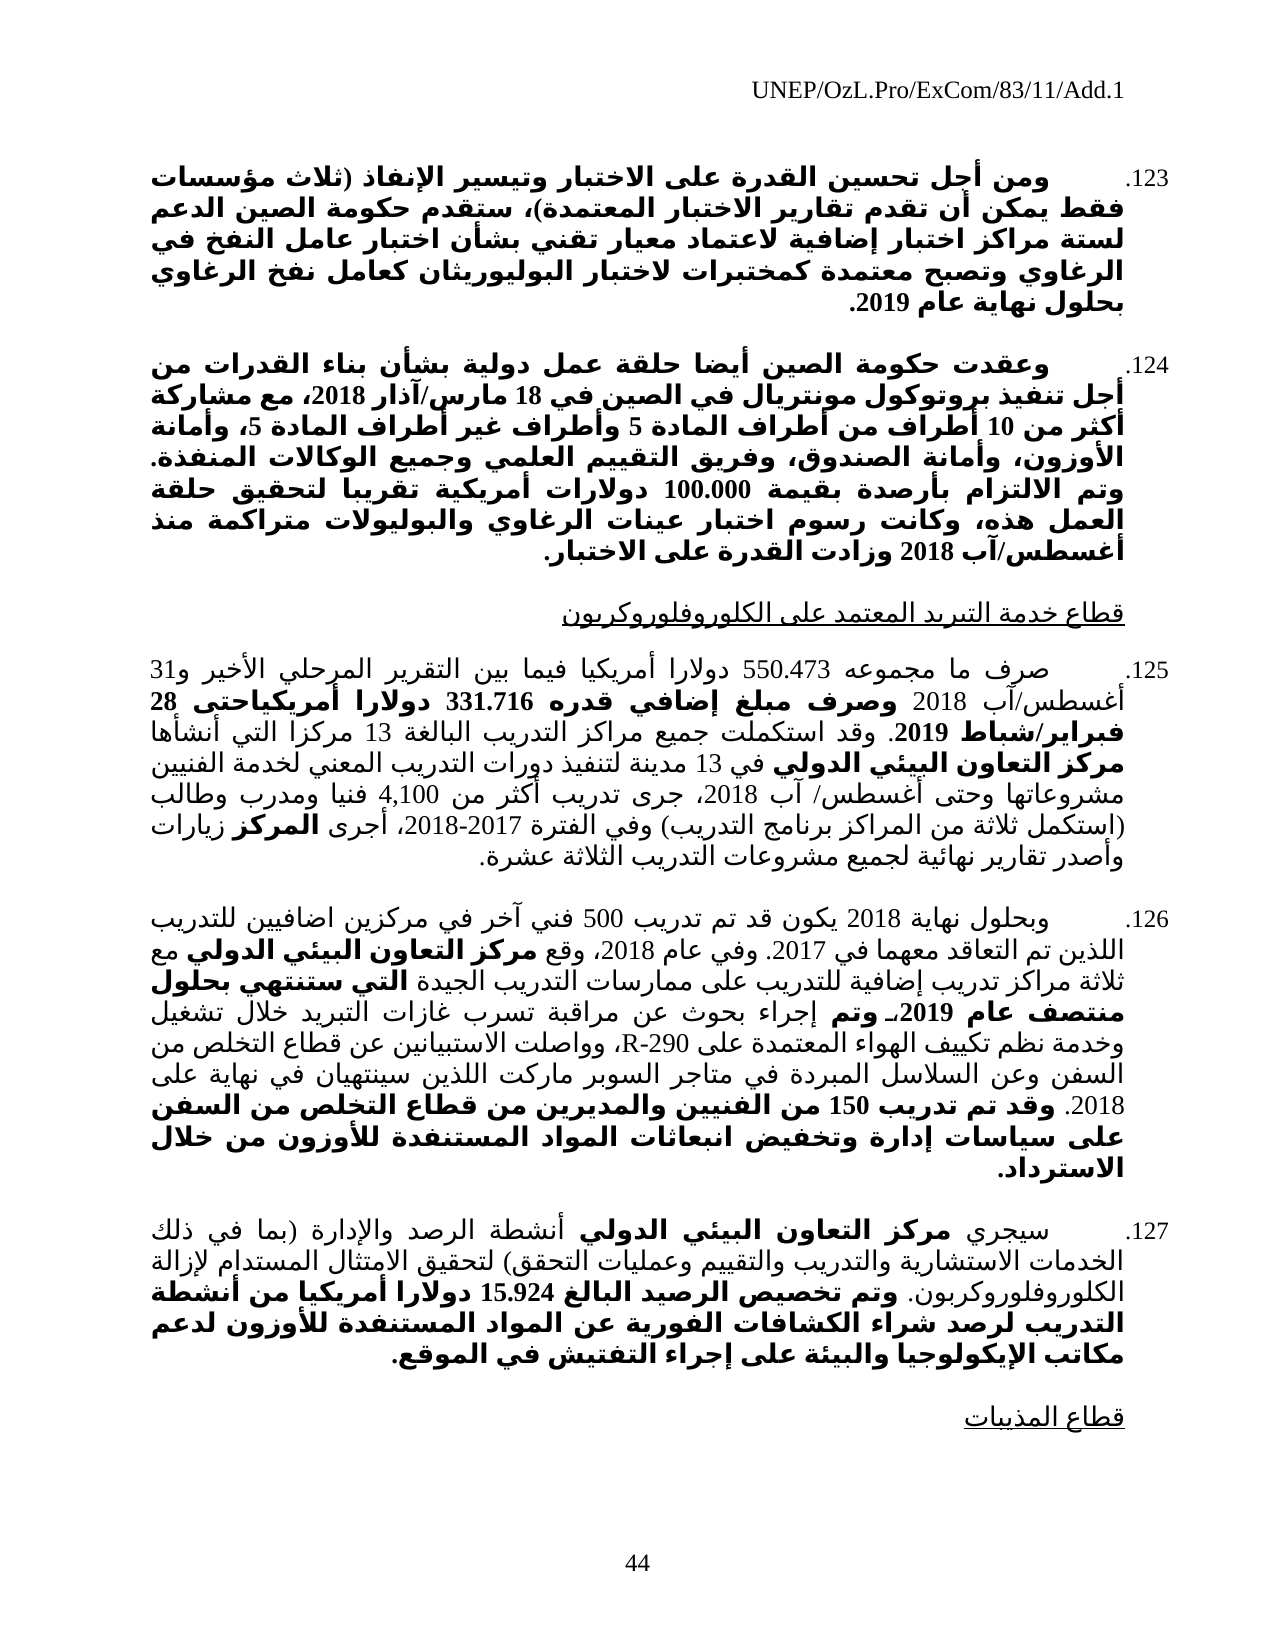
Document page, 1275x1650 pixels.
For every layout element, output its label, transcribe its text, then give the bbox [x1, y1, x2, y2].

text قطاع المذيبات [150, 1401, 1125, 1432]
subtitle قطاع خدمة التبريد المعتمد على الكلوروفلوروكربون [150, 597, 1125, 628]
list سيجري مركز التعاون البيئي الدولي أنشطة الرصد والإدارة (بما في ذلك الخدمات الاستشارية والتدريب والتقييم وعمليات التحقق) لتحقيق الامتثال المستدام لإزالة الكلوروفلوروكربون. وتم تخصيص الرصيد البالغ 15.924 دولارا أمريكيا من أنشطة التدريب لرصد شراء الكشافات الفورية عن المواد المستنفدة للأوزون لدعم مكاتب الإيكولوجيا والبيئة على إجراء التفتيش في الموقع. [150, 1214, 1125, 1370]
list وبحلول نهاية 2018 يكون قد تم تدريب 500 فني آخر في مركزين اضافيين للتدريب اللذين تم التعاقد معهما في 2017. وفي عام 2018، وقع مركز التعاون البيئي الدولي مع ثلاثة مراكز تدريب إضافية للتدريب على ممارسات التدريب الجيدة التي ستنتهي بحلول منتصف عام 2019، وتم إجراء بحوث عن مراقبة تسرب غازات التبريد خلال تشغيل وخدمة نظم تكييف الهواء المعتمدة على R-290، وواصلت الاستبيانين عن قطاع التخلص من السفن وعن السلاسل المبردة في متاجر السوبر ماركت اللذين سينتهيان في نهاية على 2018. وقد تم تدريب 150 من الفنيين والمديرين من قطاع التخلص من السفن على سياسات إدارة وتخفيض انبعاثات المواد المستنفدة للأوزون من خلال الاسترداد. [150, 903, 1125, 1183]
list ومن أجل تحسين القدرة على الاختبار وتيسير الإنفاذ (ثلاث مؤسسات فقط يمكن أن تقدم تقارير الاختبار المعتمدة)، ستقدم حكومة الصين الدعم لستة مراكز اختبار إضافية لاعتماد معيار تقني بشأن اختبار عامل النفخ في الرغاوي وتصبح معتمدة كمختبرات لاختبار البوليوريثان كعامل نفخ الرغاوي بحلول نهاية عام 2019. [150, 161, 1125, 317]
list صرف ما مجموعه 550.473 دولارا أمريكيا فيما بين التقرير المرحلي الأخير و31 أغسطس/آب 2018 وصرف مبلغ إضافي قدره 331.716 دولارا أمريكياحتى 28 فبراير/شباط 2019. وقد استكملت جميع مراكز التدريب البالغة 13 مركزا التي أنشأها مركز التعاون البيئي الدولي في 13 مدينة لتنفيذ دورات التدريب المعني لخدمة الفنيين مشروعاتها وحتى أغسطس/ آب 2018، جرى تدريب أكثر من 4,100 فنيا ومدرب وطالب (استكمل ثلاثة من المراكز برنامج التدريب) وفي الفترة 2017-2018، أجرى المركز زيارات وأصدر تقارير نهائية لجميع مشروعات التدريب الثلاثة عشرة. [150, 653, 1125, 871]
list وعقدت حكومة الصين أيضا حلقة عمل دولية بشأن بناء القدرات من أجل تنفيذ بروتوكول مونتريال في الصين في 18 مارس/آذار 2018، مع مشاركة أكثر من 10 أطراف من أطراف المادة 5 وأطراف غير أطراف المادة 5، وأمانة الأوزون، وأمانة الصندوق، وفريق التقييم العلمي وجميع الوكالات المنفذة. وتم الالتزام بأرصدة بقيمة 100.000 دولارات أمريكية تقريبا لتحقيق حلقة العمل هذه، وكانت رسوم اختبار عينات الرغاوي والبوليولات متراكمة منذ أغسطس/آب 2018 وزادت القدرة على الاختبار. [150, 348, 1125, 566]
